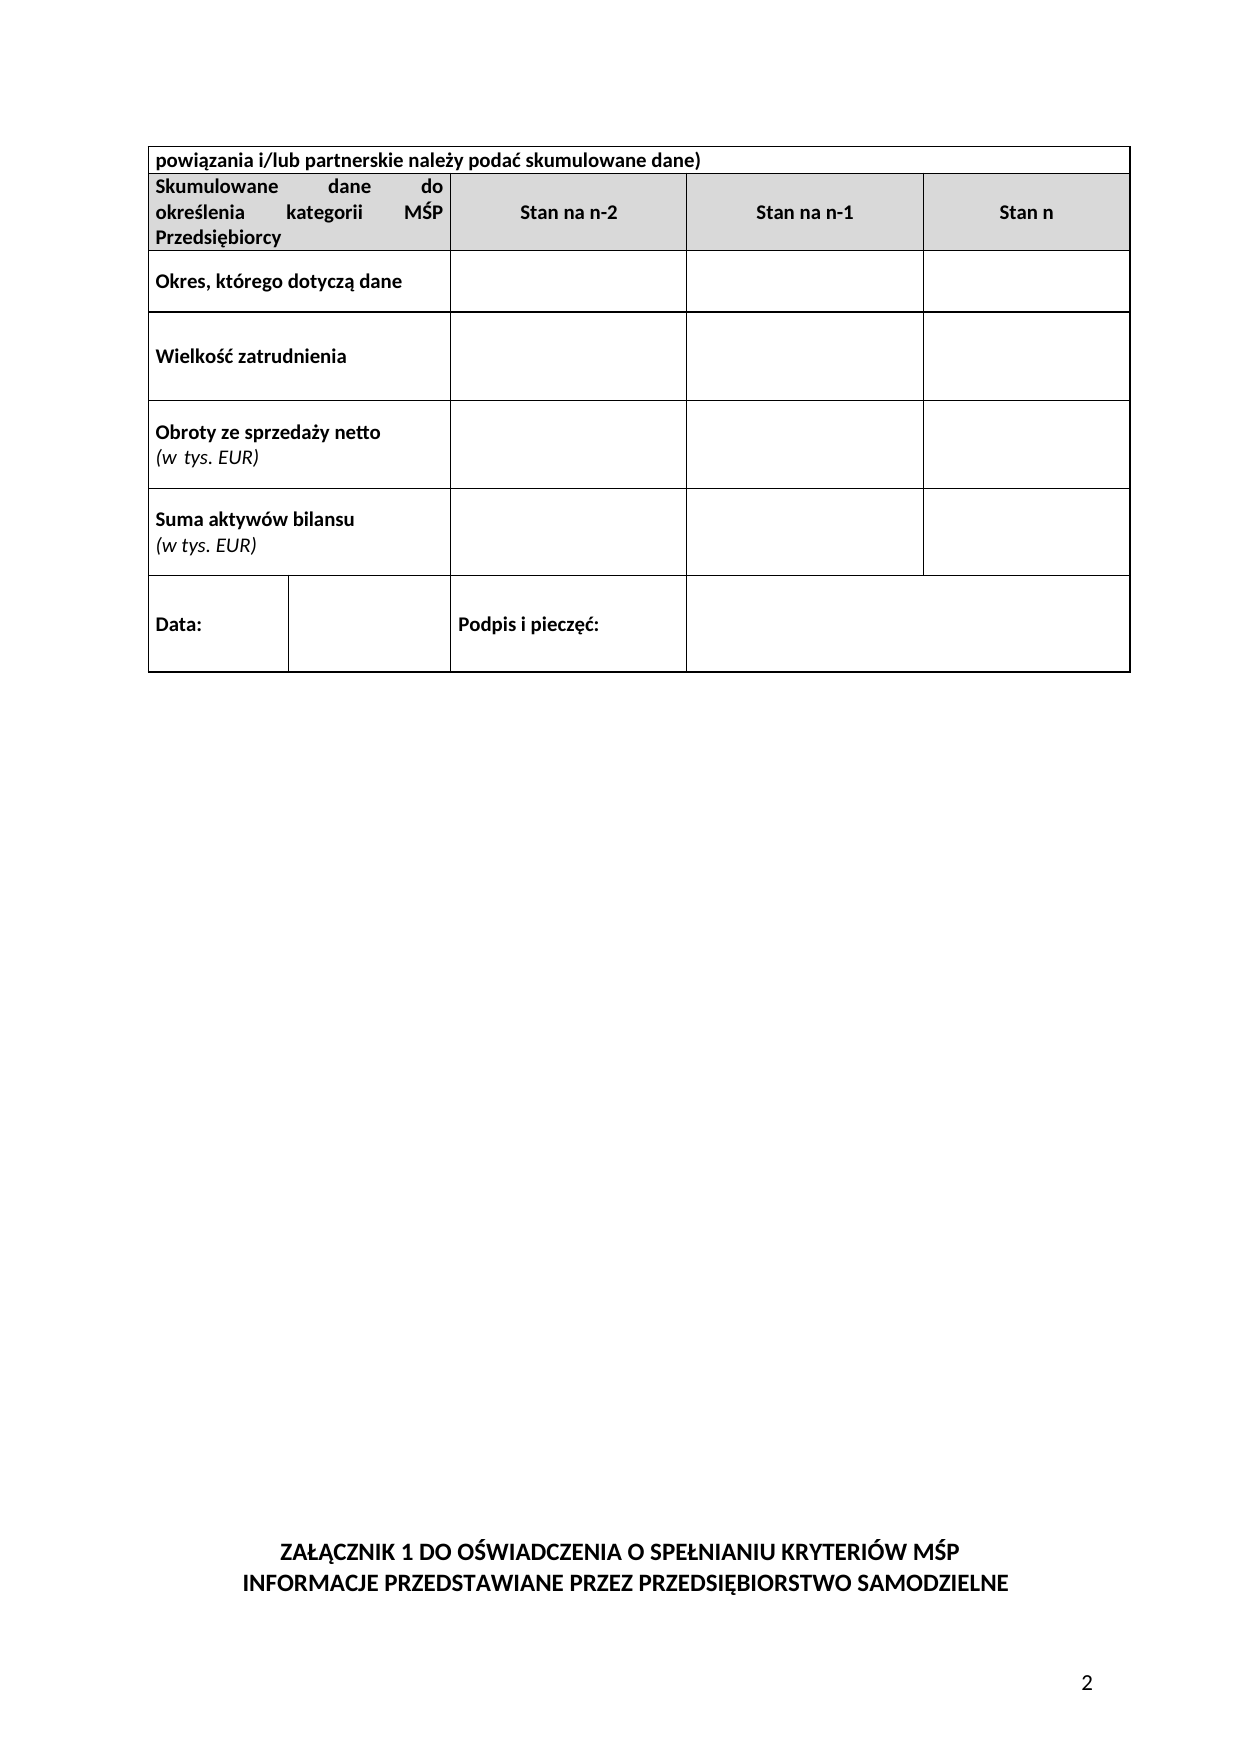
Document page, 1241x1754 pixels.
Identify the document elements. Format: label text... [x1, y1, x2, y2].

table_cell Skumulowane dane do określenia kategorii MŚP Przedsiębiorcy [149, 174, 450, 250]
table_cell [687, 313, 923, 400]
text INFORMACJE PRZEDSTAWIANE PRZEZ PRZEDSIĘBIORSTWO SAMODZIELNE [148, 1567, 1093, 1598]
table_cell Wielkość zatrudnienia [149, 313, 450, 400]
table_cell [687, 489, 923, 574]
text ZAŁĄCZNIK 1 DO OŚWIADCZENIA O SPEŁNIANIU KRYTERIÓW MŚP [148, 1537, 1093, 1567]
table_cell [451, 313, 686, 400]
table_cell Podpis i pieczęć: [451, 576, 686, 671]
table_cell [451, 489, 686, 574]
table_cell [451, 401, 686, 488]
table_cell [687, 401, 923, 488]
table_cell Data: [149, 576, 288, 671]
table_cell [924, 401, 1129, 488]
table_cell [149, 147, 1129, 172]
table_cell [687, 576, 1129, 671]
table_cell Stan n [924, 174, 1129, 250]
table_cell Obroty ze sprzedaży netto (w tys. EUR) [149, 401, 450, 488]
table_cell [924, 251, 1129, 311]
table_cell [687, 251, 923, 311]
table_cell [451, 251, 686, 311]
table_cell Okres, którego dotyczą dane [149, 251, 450, 311]
table_cell Stan na n-1 [687, 174, 923, 250]
table_cell [924, 489, 1129, 574]
table_cell Suma aktywów bilansu (w tys. EUR) [149, 489, 450, 574]
table_cell [924, 313, 1129, 400]
table_cell Stan na n-2 [451, 174, 686, 250]
table_cell [289, 576, 450, 671]
